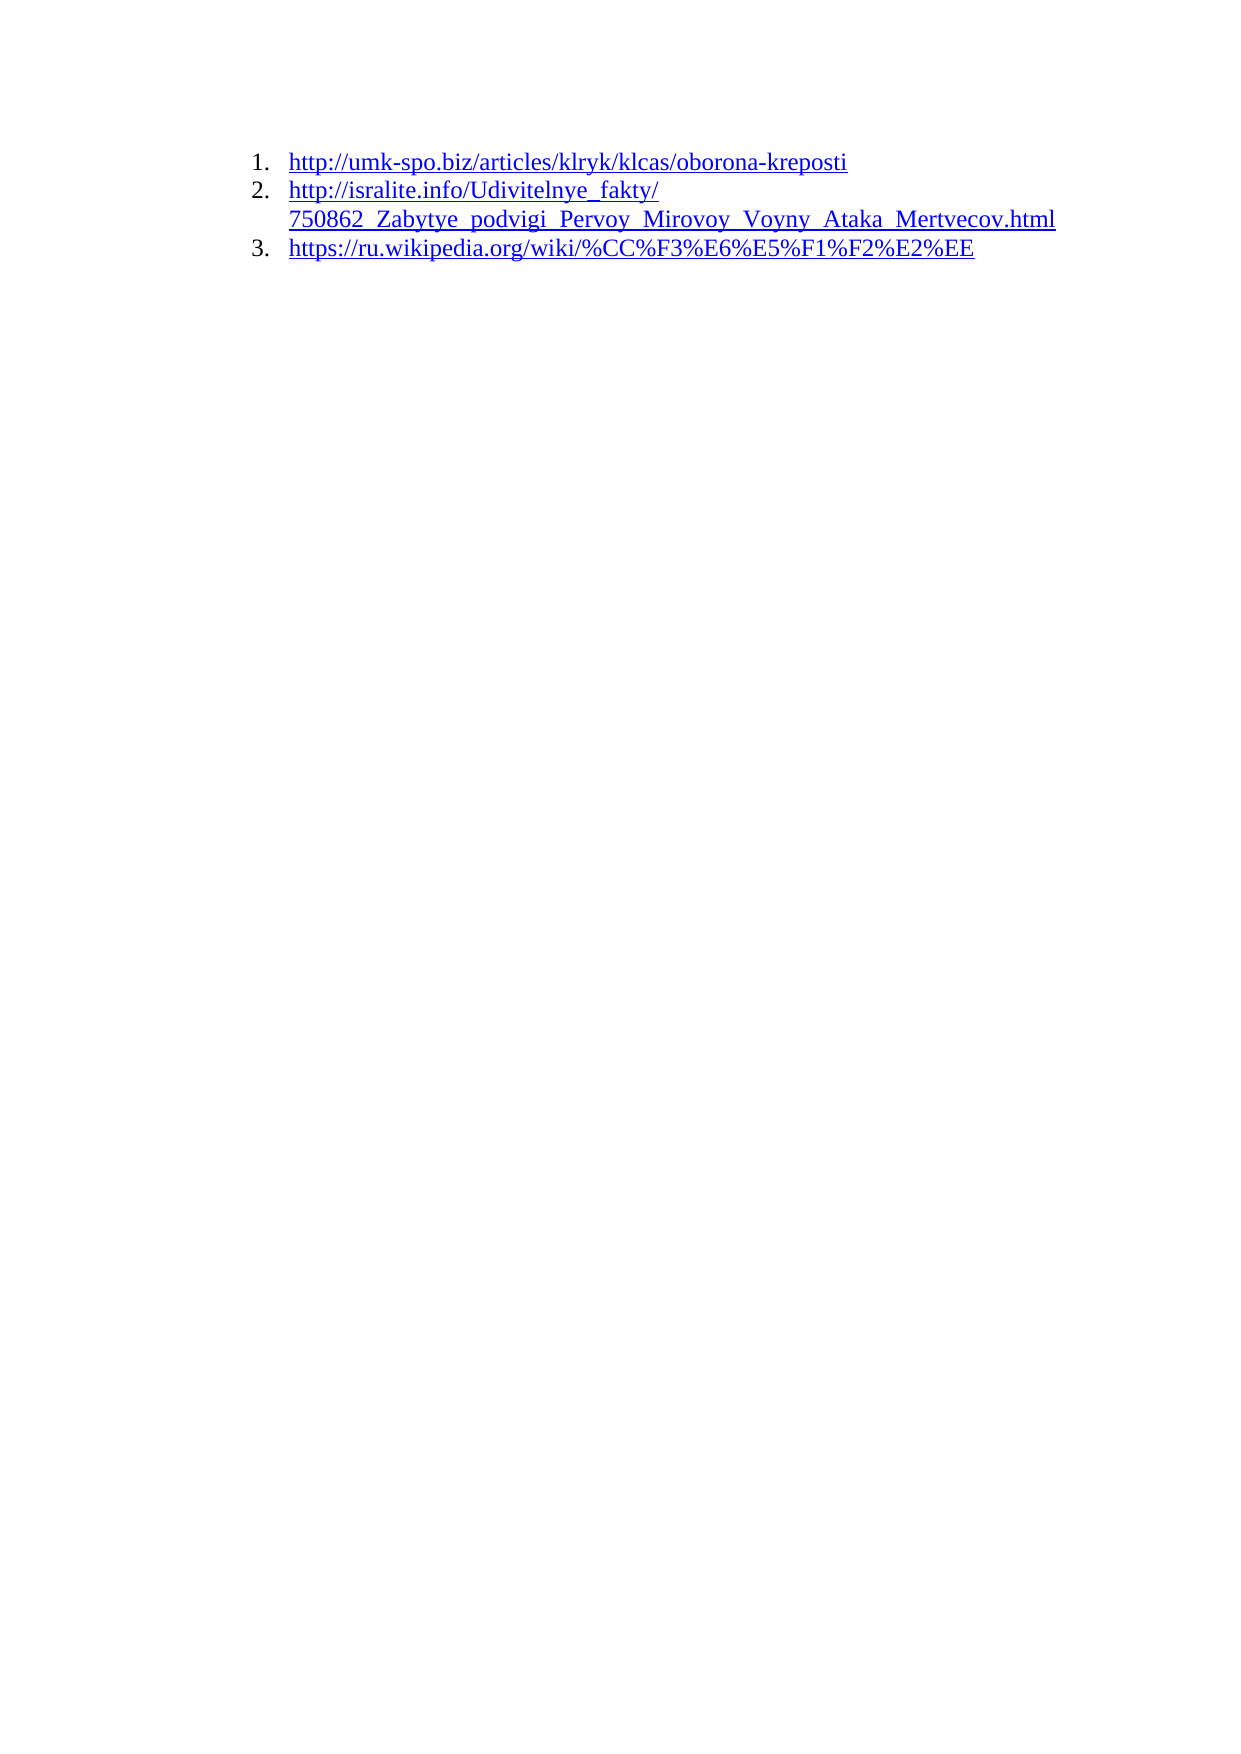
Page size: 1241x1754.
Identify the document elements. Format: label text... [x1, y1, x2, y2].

list http://umk-spo.biz/articles/klryk/klcas/oborona-kreposti [251, 147, 1152, 176]
list http://isralite.info/Udivitelnye_fakty/750862_Zabytye_podvigi_Pervoy_Mirovoy_Voyny_Ataka_Mertvecov.html [251, 176, 1152, 233]
list https://ru.wikipedia.org/wiki/%CC%F3%E6%E5%F1%F2%E2%EE [251, 233, 1152, 262]
